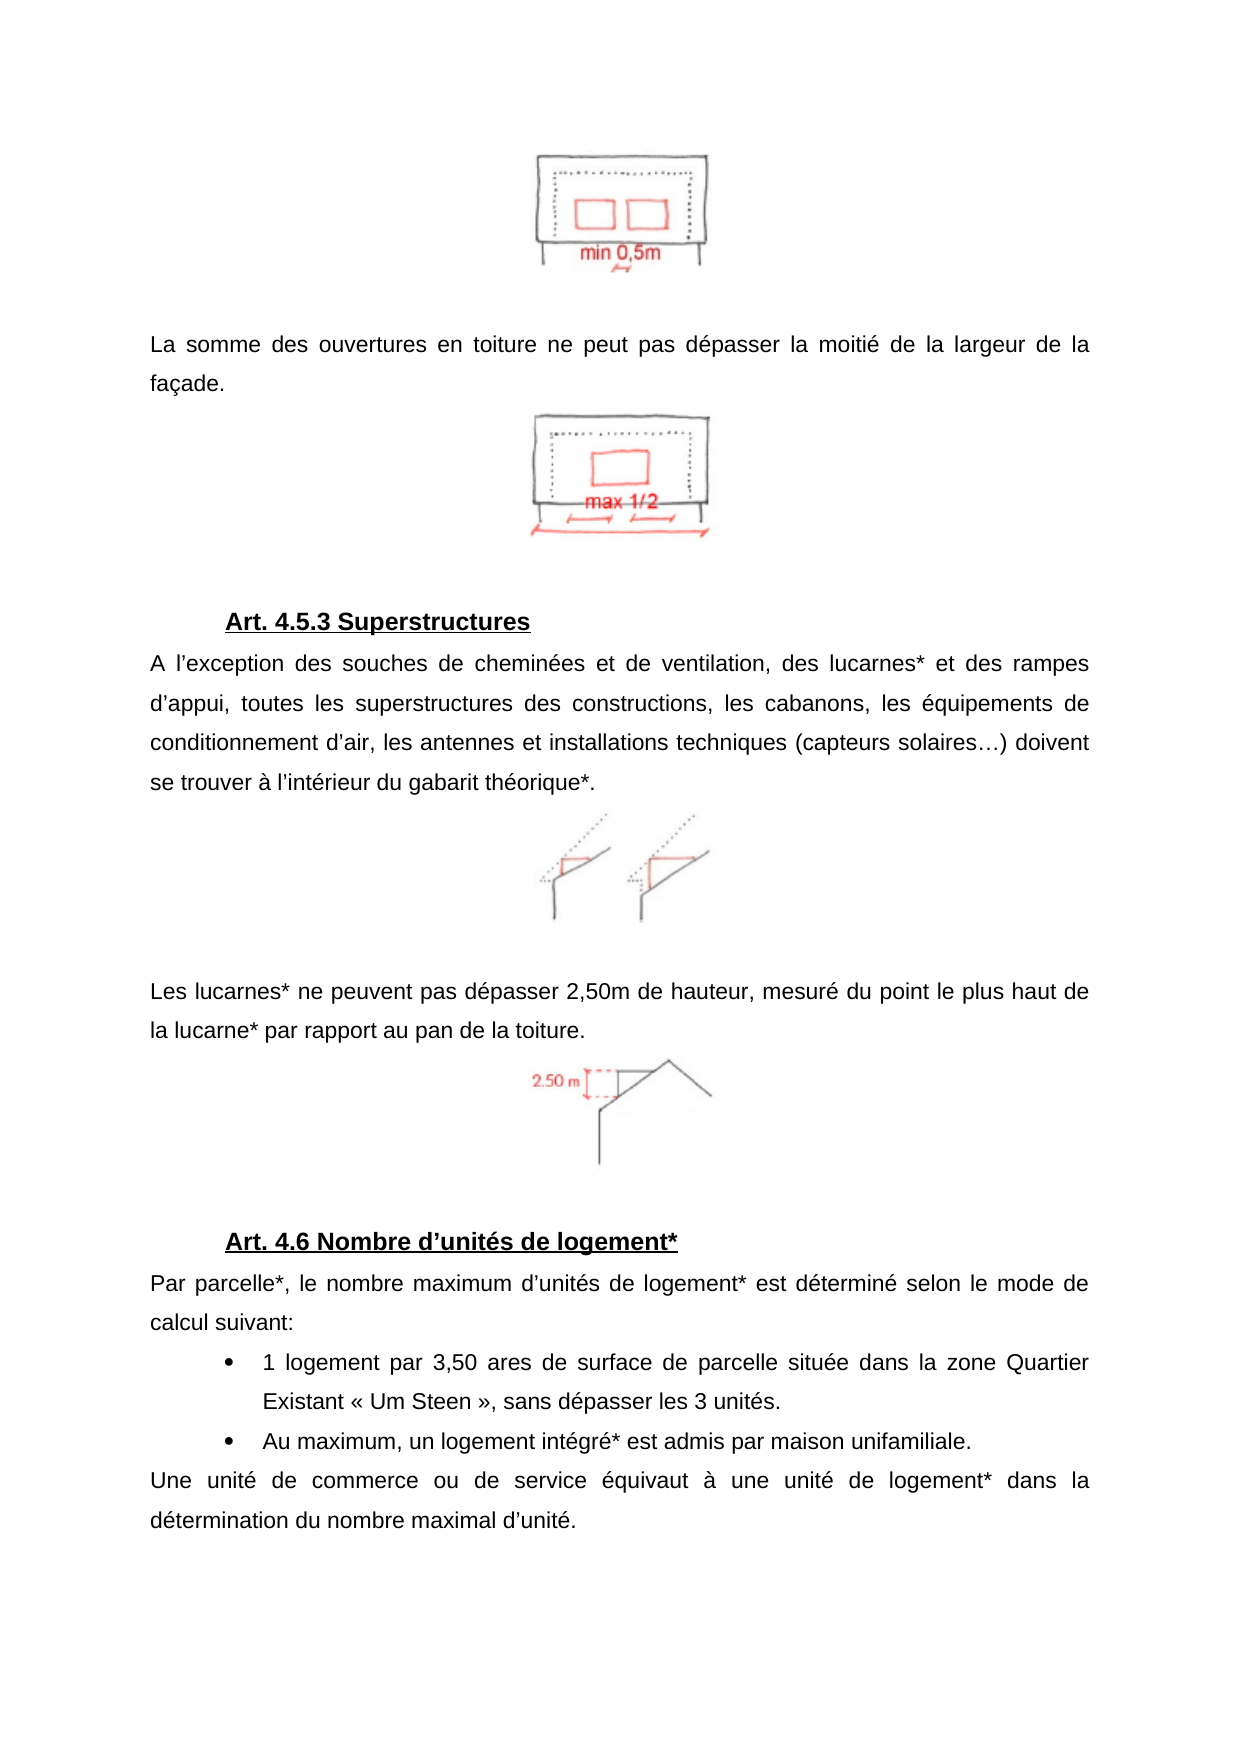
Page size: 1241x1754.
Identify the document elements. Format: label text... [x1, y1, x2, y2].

text Une unité de commerce ou de service équivaut à une unité de logement* dans la détermination du nombre maximal d’unité. [150, 1467, 1090, 1533]
text A l’exception des souches de cheminées et de ventilation, des lucarnes* et des rampes d’appui, toutes les superstructures des constructions, les cabanons, les équipements de conditionnement d’air, les antennes et installations techniques (capteurs solaires…) doivent se trouver à l’intérieur du gabarit théorique*. [150, 650, 1090, 795]
subtitle Art. 4.5.3 Superstructures [225, 607, 1090, 636]
list Au maximum, un logement intégré* est admis par maison unifamiliale. [225, 1428, 1090, 1454]
picture [519, 1056, 721, 1170]
text La somme des ouvertures en toiture ne peut pas dépasser la moitié de la largeur de la façade. [150, 331, 1090, 397]
picture [517, 150, 723, 279]
subtitle Art. 4.6 Nombre d’unités de logement* [225, 1227, 1090, 1255]
text Par parcelle*, le nombre maximum d’unités de logement* est déterminé selon le mode de calcul suivant: [150, 1270, 1090, 1336]
picture [519, 409, 721, 551]
picture [524, 808, 717, 926]
list 1 logement par 3,50 ares de surface de parcelle située dans la zone Quartier Existant « Um Steen », sans dépasser les 3 unités. [225, 1349, 1090, 1414]
text Les lucarnes* ne peuvent pas dépasser 2,50m de hauteur, mesuré du point le plus haut de la lucarne* par rapport au pan de la toiture. [150, 978, 1090, 1044]
